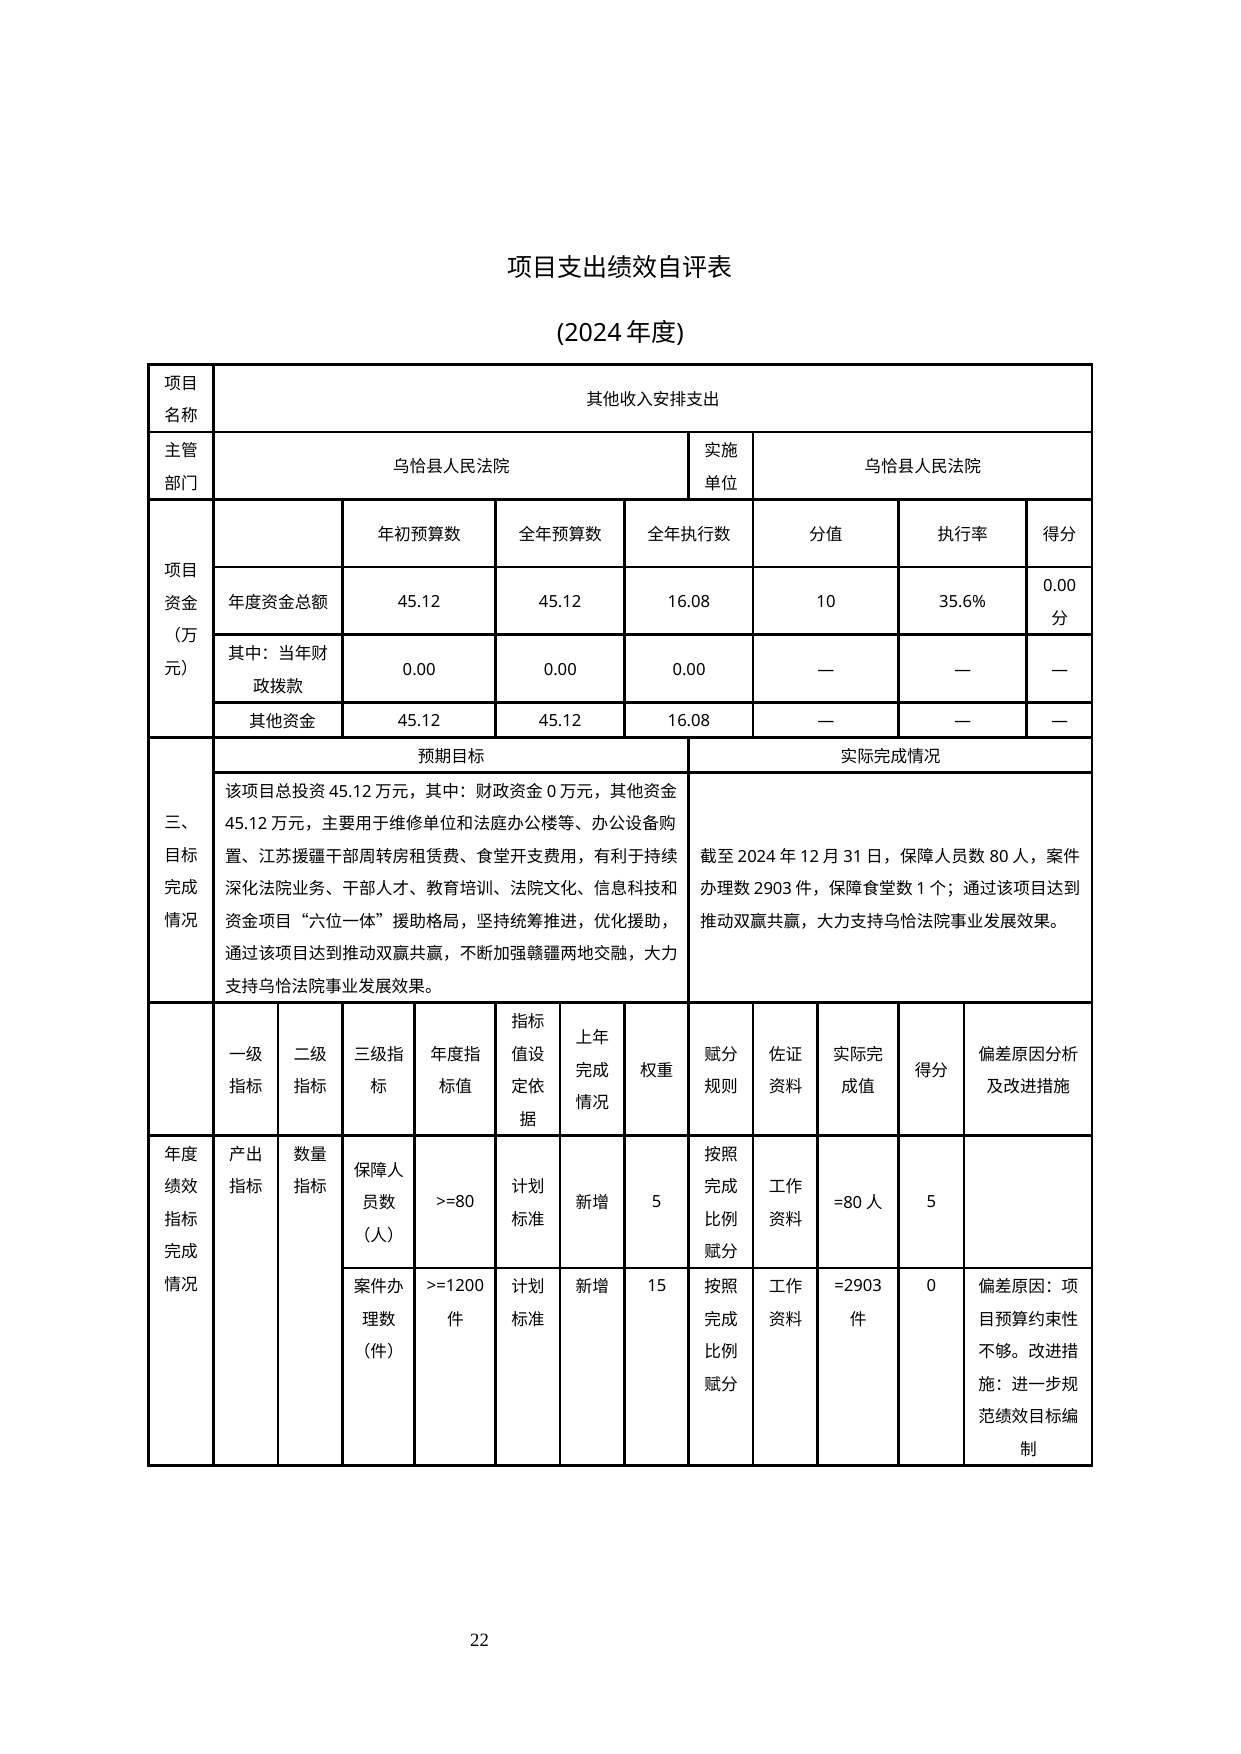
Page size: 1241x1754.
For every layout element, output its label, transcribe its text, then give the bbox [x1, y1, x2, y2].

table_cell 15 [626, 1269, 687, 1464]
table_cell 其中：当年财政拨款 [215, 636, 341, 701]
table_cell 其他资金 [215, 704, 341, 736]
table_cell >=80 [416, 1137, 494, 1266]
table_cell 16.08 [626, 704, 752, 736]
table_cell 新增 [561, 1137, 623, 1266]
table_cell 上年完成情况 [561, 1004, 623, 1134]
table_cell 年度指标值 [416, 1004, 494, 1134]
table_cell 35.6% [900, 568, 1025, 633]
table_cell 45.12 [344, 704, 494, 736]
table_cell 一级指标 [215, 1004, 277, 1134]
table_cell 指标值设定依据 [497, 1004, 559, 1134]
table_cell — [900, 704, 1025, 736]
table_cell 执行率 [900, 501, 1025, 566]
table_cell 0.00 [626, 636, 752, 701]
table_cell 实际完成值 [819, 1004, 897, 1134]
table_cell 实施单位 [690, 433, 752, 498]
table_cell 工作资料 [754, 1269, 816, 1464]
table_cell 0.00 [497, 636, 623, 701]
table_cell 实际完成情况 [690, 739, 1091, 771]
table_cell 案件办理数（件） [344, 1269, 413, 1464]
table_cell 45.12 [344, 568, 494, 633]
table_cell 得分 [900, 1004, 963, 1134]
table_cell 5 [626, 1137, 687, 1266]
table_cell 0 [900, 1269, 963, 1464]
table_cell =2903件 [819, 1269, 897, 1464]
table_cell [150, 1004, 212, 1134]
table_cell =80人 [819, 1137, 897, 1266]
table_cell 按照完成比例赋分 [690, 1269, 752, 1464]
table_cell 预期目标 [215, 739, 687, 771]
table_cell 项目名称 [150, 366, 212, 431]
table_cell 10 [754, 568, 897, 633]
table_cell 数量指标 [279, 1137, 341, 1464]
table_cell 乌恰县人民法院 [215, 433, 687, 498]
table_cell [965, 1137, 1091, 1266]
table_cell — [1028, 636, 1091, 701]
table_cell 偏差原因分析及改进措施 [965, 1004, 1091, 1134]
table_header 项目支出绩效自评表 [148, 233, 1092, 298]
table_cell 截至2024年12月31日，保障人员数80人，案件办理数2903件，保障食堂数1个；通过该项目达到推动双赢共赢，大力支持乌恰法院事业发展效果。 [690, 774, 1091, 1001]
table_cell >=1200件 [416, 1269, 494, 1464]
table_cell 三级指标 [344, 1004, 413, 1134]
table_cell 按照完成比例赋分 [690, 1137, 752, 1266]
table_cell 其他收入安排支出 [215, 366, 1091, 431]
table_cell 权重 [626, 1004, 687, 1134]
table_cell 年初预算数 [344, 501, 494, 566]
table_cell 偏差原因：项目预算约束性不够。改进措施：进一步规范绩效目标编制 [965, 1269, 1091, 1464]
table_cell (2024年度) [148, 298, 1092, 363]
table_cell 计划标准 [497, 1137, 559, 1266]
table_cell 分值 [754, 501, 897, 566]
table_cell 工作资料 [754, 1137, 816, 1266]
table_cell 赋分规则 [690, 1004, 752, 1134]
table_cell 16.08 [626, 568, 752, 633]
table_cell 产出指标 [215, 1137, 277, 1464]
table_cell 45.12 [497, 704, 623, 736]
table_cell 得分 [1028, 501, 1091, 566]
table_cell 项目资金 （万元） [150, 501, 212, 736]
table_cell 全年预算数 [497, 501, 623, 566]
table_cell [215, 501, 341, 566]
table_cell — [900, 636, 1025, 701]
table_cell 二级指标 [279, 1004, 341, 1134]
table_cell 全年执行数 [626, 501, 752, 566]
table_cell 乌恰县人民法院 [754, 433, 1091, 498]
table_cell 0.00分 [1028, 568, 1091, 633]
table_cell 年度绩效指标完成情况 [150, 1137, 212, 1464]
table_cell — [754, 704, 897, 736]
table_cell 主管部门 [150, 433, 212, 498]
table_cell 5 [900, 1137, 963, 1266]
table_cell 新增 [561, 1269, 623, 1464]
table_cell — [1028, 704, 1091, 736]
table_cell — [754, 636, 897, 701]
table_cell 佐证资料 [754, 1004, 816, 1134]
table_cell 45.12 [497, 568, 623, 633]
table_cell 0.00 [344, 636, 494, 701]
table_cell 保障人员数（人） [344, 1137, 413, 1266]
table_cell 计划标准 [497, 1269, 559, 1464]
table_cell 三、目标完成情况 [150, 739, 212, 1001]
table_cell 年度资金总额 [215, 568, 341, 633]
table_cell 该项目总投资45.12万元，其中：财政资金0万元，其他资金45.12万元，主要用于维修单位和法庭办公楼等、办公设备购置、江苏援疆干部周转房租赁费、食堂开支费用，有利于持续深化法院业务、干部人才、教育培训、法院文化、信息科技和资金项目“六位一体”援助格局，坚持统筹推进，优化援助，通过该项目达到推动双赢共赢，不断加强赣疆两地交融，大力支持乌恰法院事业发展效果。 [215, 774, 687, 1001]
